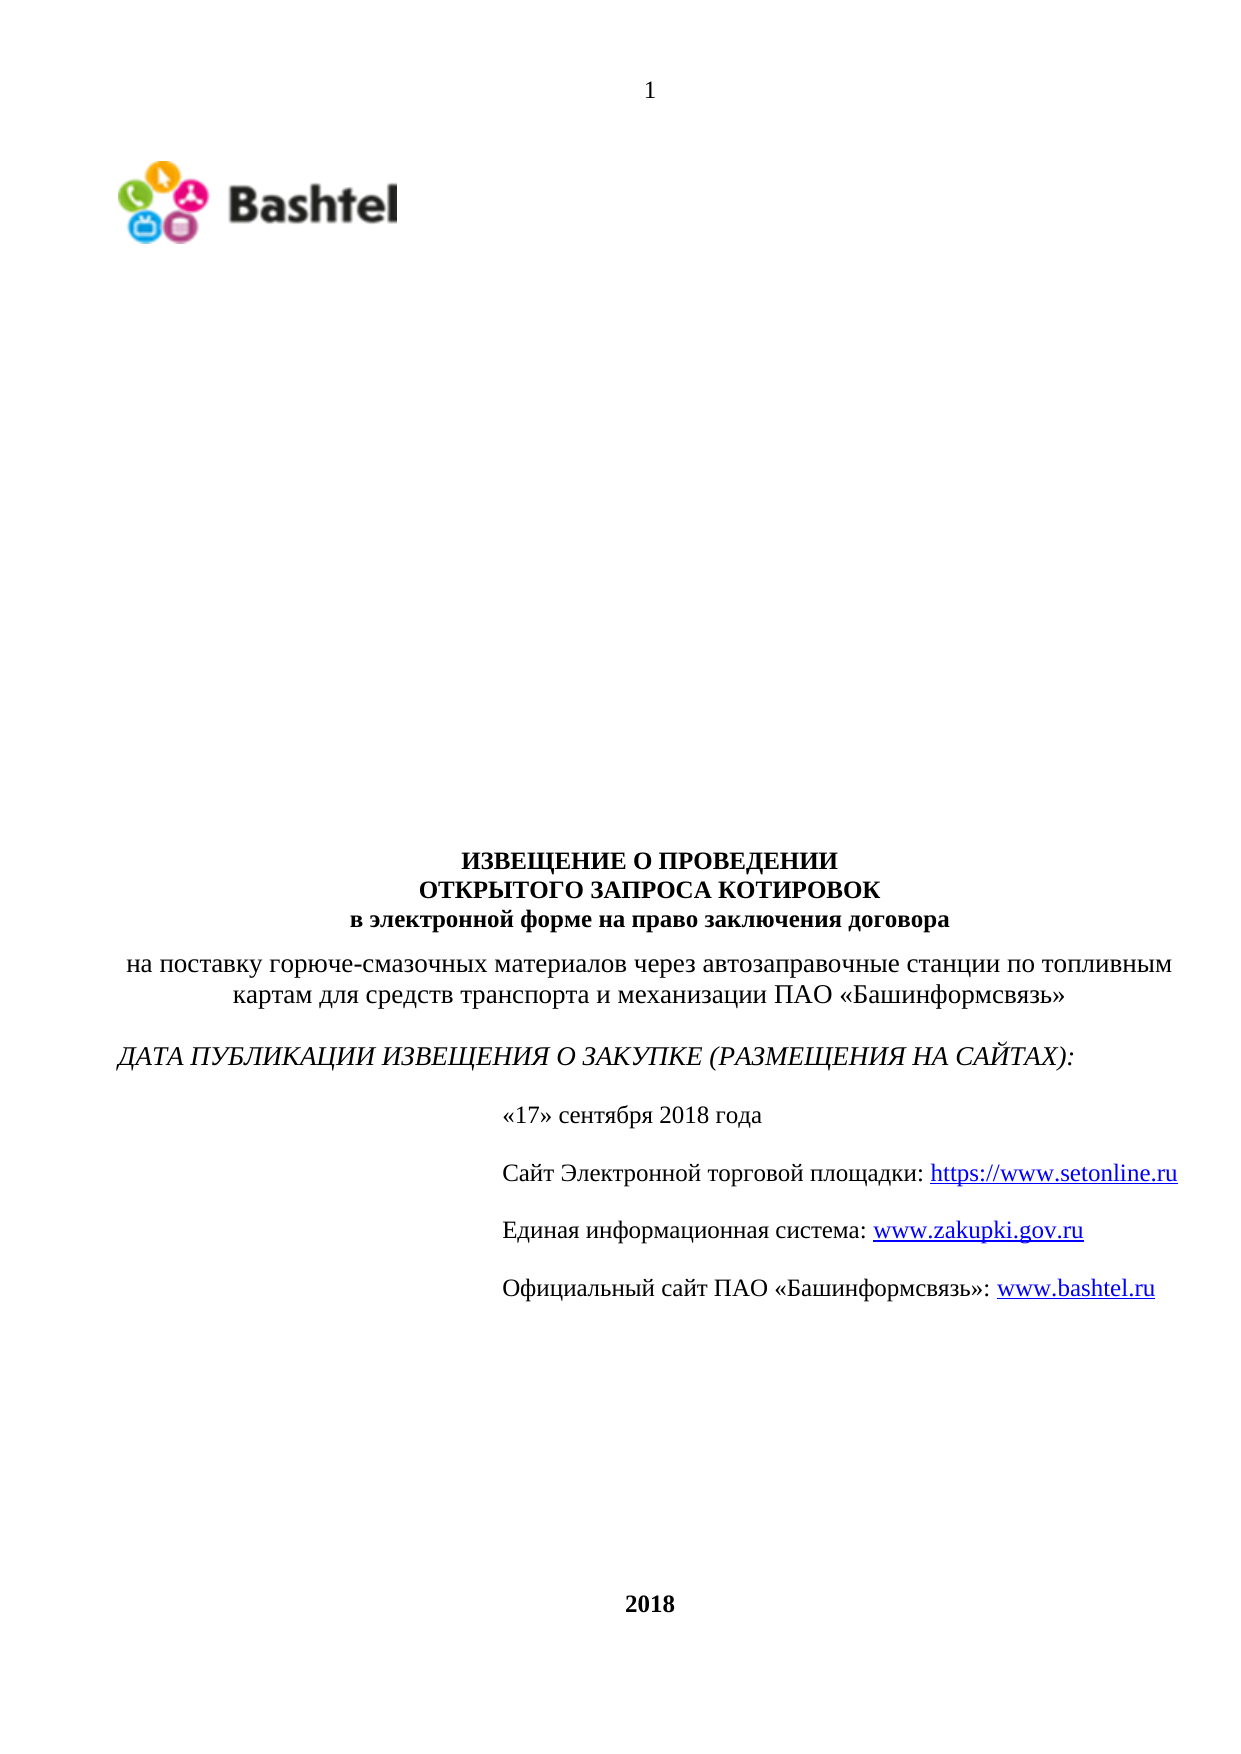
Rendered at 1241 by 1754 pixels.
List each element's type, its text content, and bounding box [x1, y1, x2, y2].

text на поставку горюче-смазочных материалов через автозаправочные станции по топливным картам для средств транспорта и механизации ПАО «Башинформсвязь» [118, 947, 1181, 1009]
text 2018 [118, 1589, 1181, 1618]
text в электронной форме на право заключения договора [118, 904, 1181, 933]
text «17» сентября 2018 года [502, 1100, 1181, 1129]
text Сайт Электронной торговой площадки: https://www.setonline.ru [502, 1158, 1181, 1187]
text ИЗВЕЩЕНИЕ О ПРОВЕДЕНИИ [118, 846, 1181, 875]
text Единая информационная система: www.zakupki.gov.ru [502, 1215, 1181, 1244]
text ОТКРЫТОГО ЗАПРОСА КОТИРОВОК [118, 875, 1181, 904]
picture [118, 161, 397, 244]
text Официальный сайт ПАО «Башинформсвязь»: www.bashtel.ru [502, 1273, 1181, 1302]
text ДАТА ПУБЛИКАЦИИ ИЗВЕЩЕНИЯ О ЗАКУПКЕ (РАЗМЕЩЕНИЯ НА САЙТАХ): [118, 1041, 1181, 1072]
